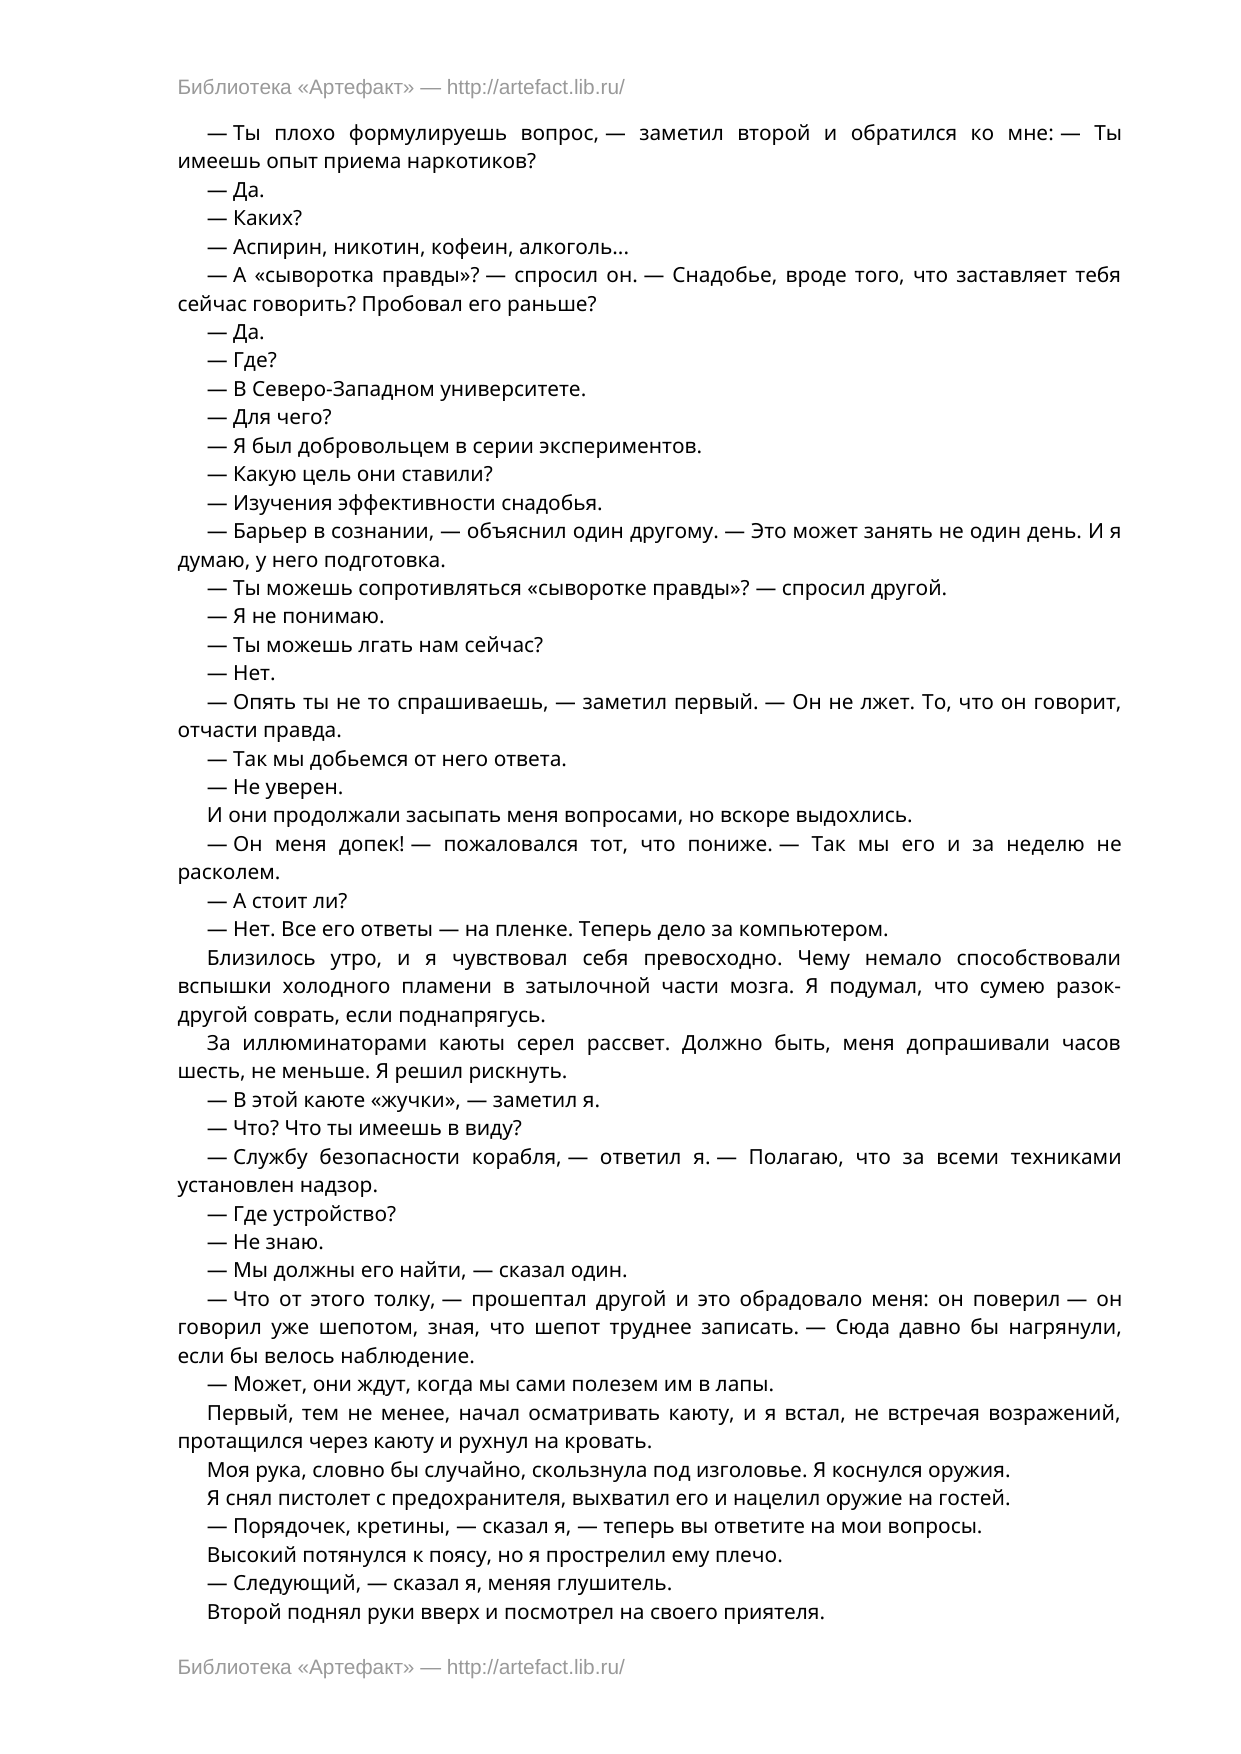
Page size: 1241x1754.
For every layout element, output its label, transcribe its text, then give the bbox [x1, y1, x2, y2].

text За иллюминаторами каюты серел рассвет. Должно быть, меня допрашивали часов шесть, не меньше. Я решил рискнуть. [177, 1028, 1122, 1085]
text — Каких? [177, 203, 1122, 232]
text Второй поднял руки вверх и посмотрел на своего приятеля. [177, 1597, 1122, 1625]
text — Изучения эффективности снадобья. [177, 488, 1122, 516]
text — Да. [177, 317, 1122, 346]
text — Нет. Все его ответы — на пленке. Теперь дело за компьютером. [177, 914, 1122, 943]
text — Где устройство? [177, 1199, 1122, 1227]
text — Не знаю. [177, 1227, 1122, 1256]
text — А стоит ли? [177, 886, 1122, 914]
text — Какую цель они ставили? [177, 459, 1122, 488]
text Я снял пистолет с предохранителя, выхватил его и нацелил оружие на гостей. [177, 1483, 1122, 1512]
text — Нет. [177, 658, 1122, 687]
text Высокий потянулся к поясу, но я прострелил ему плечо. [177, 1540, 1122, 1568]
text — Службу безопасности корабля, — ответил я. — Полагаю, что за всеми техниками установлен надзор. [177, 1142, 1122, 1199]
text — Что? Что ты имеешь в виду? [177, 1113, 1122, 1142]
text Моя рука, словно бы случайно, скользнула под изголовье. Я коснулся оружия. [177, 1455, 1122, 1483]
text — Может, они ждут, когда мы сами полезем им в лапы. [177, 1369, 1122, 1398]
text — Порядочек, кретины, — сказал я, — теперь вы ответите на мои вопросы. [177, 1512, 1122, 1540]
text — Опять ты не то спрашиваешь, — заметил первый. — Он не лжет. То, что он говорит, отчасти правда. [177, 687, 1122, 744]
text — Следующий, — сказал я, меняя глушитель. [177, 1568, 1122, 1597]
text — Ты можешь лгать нам сейчас? [177, 630, 1122, 658]
text — Я был добровольцем в серии экспериментов. [177, 431, 1122, 459]
text — В этой каюте «жучки», — заметил я. [177, 1085, 1122, 1113]
text — В Северо-Западном университете. [177, 374, 1122, 402]
text — А «сыворотка правды»? — спросил он. — Снадобье, вроде того, что заставляет тебя сейчас говорить? Пробовал его раньше? [177, 260, 1122, 317]
text Первый, тем не менее, начал осматривать каюту, и я встал, не встречая возражений, протащился через каюту и рухнул на кровать. [177, 1398, 1122, 1455]
text — Аспирин, никотин, кофеин, алкоголь... [177, 232, 1122, 260]
text — Да. [177, 175, 1122, 203]
text — Ты плохо формулируешь вопрос, — заметил второй и обратился ко мне: — Ты имеешь опыт приема наркотиков? [177, 118, 1122, 175]
text — Где? [177, 346, 1122, 374]
text — Барьер в сознании, — объяснил один другому. — Это может занять не один день. И я думаю, у него подготовка. [177, 516, 1122, 573]
text — Так мы добьемся от него ответа. [177, 744, 1122, 772]
text — Ты можешь сопротивляться «сыворотке правды»? — спросил другой. [177, 573, 1122, 602]
text И они продолжали засыпать меня вопросами, но вскоре выдохлись. [177, 801, 1122, 829]
text Близилось утро, и я чувствовал себя превосходно. Чему немало способствовали вспышки холодного пламени в затылочной части мозга. Я подумал, что сумею разок-другой соврать, если поднапрягусь. [177, 943, 1122, 1028]
text — Он меня допек! — пожаловался тот, что пониже. — Так мы его и за неделю не расколем. [177, 829, 1122, 886]
text — Не уверен. [177, 772, 1122, 801]
text — Что от этого толку, — прошептал другой и это обрадовало меня: он поверил — он говорил уже шепотом, зная, что шепот труднее записать. — Сюда давно бы нагрянули, если бы велось наблюдение. [177, 1284, 1122, 1369]
text — Я не понимаю. [177, 602, 1122, 630]
text — Для чего? [177, 402, 1122, 431]
text — Мы должны его найти, — сказал один. [177, 1256, 1122, 1284]
